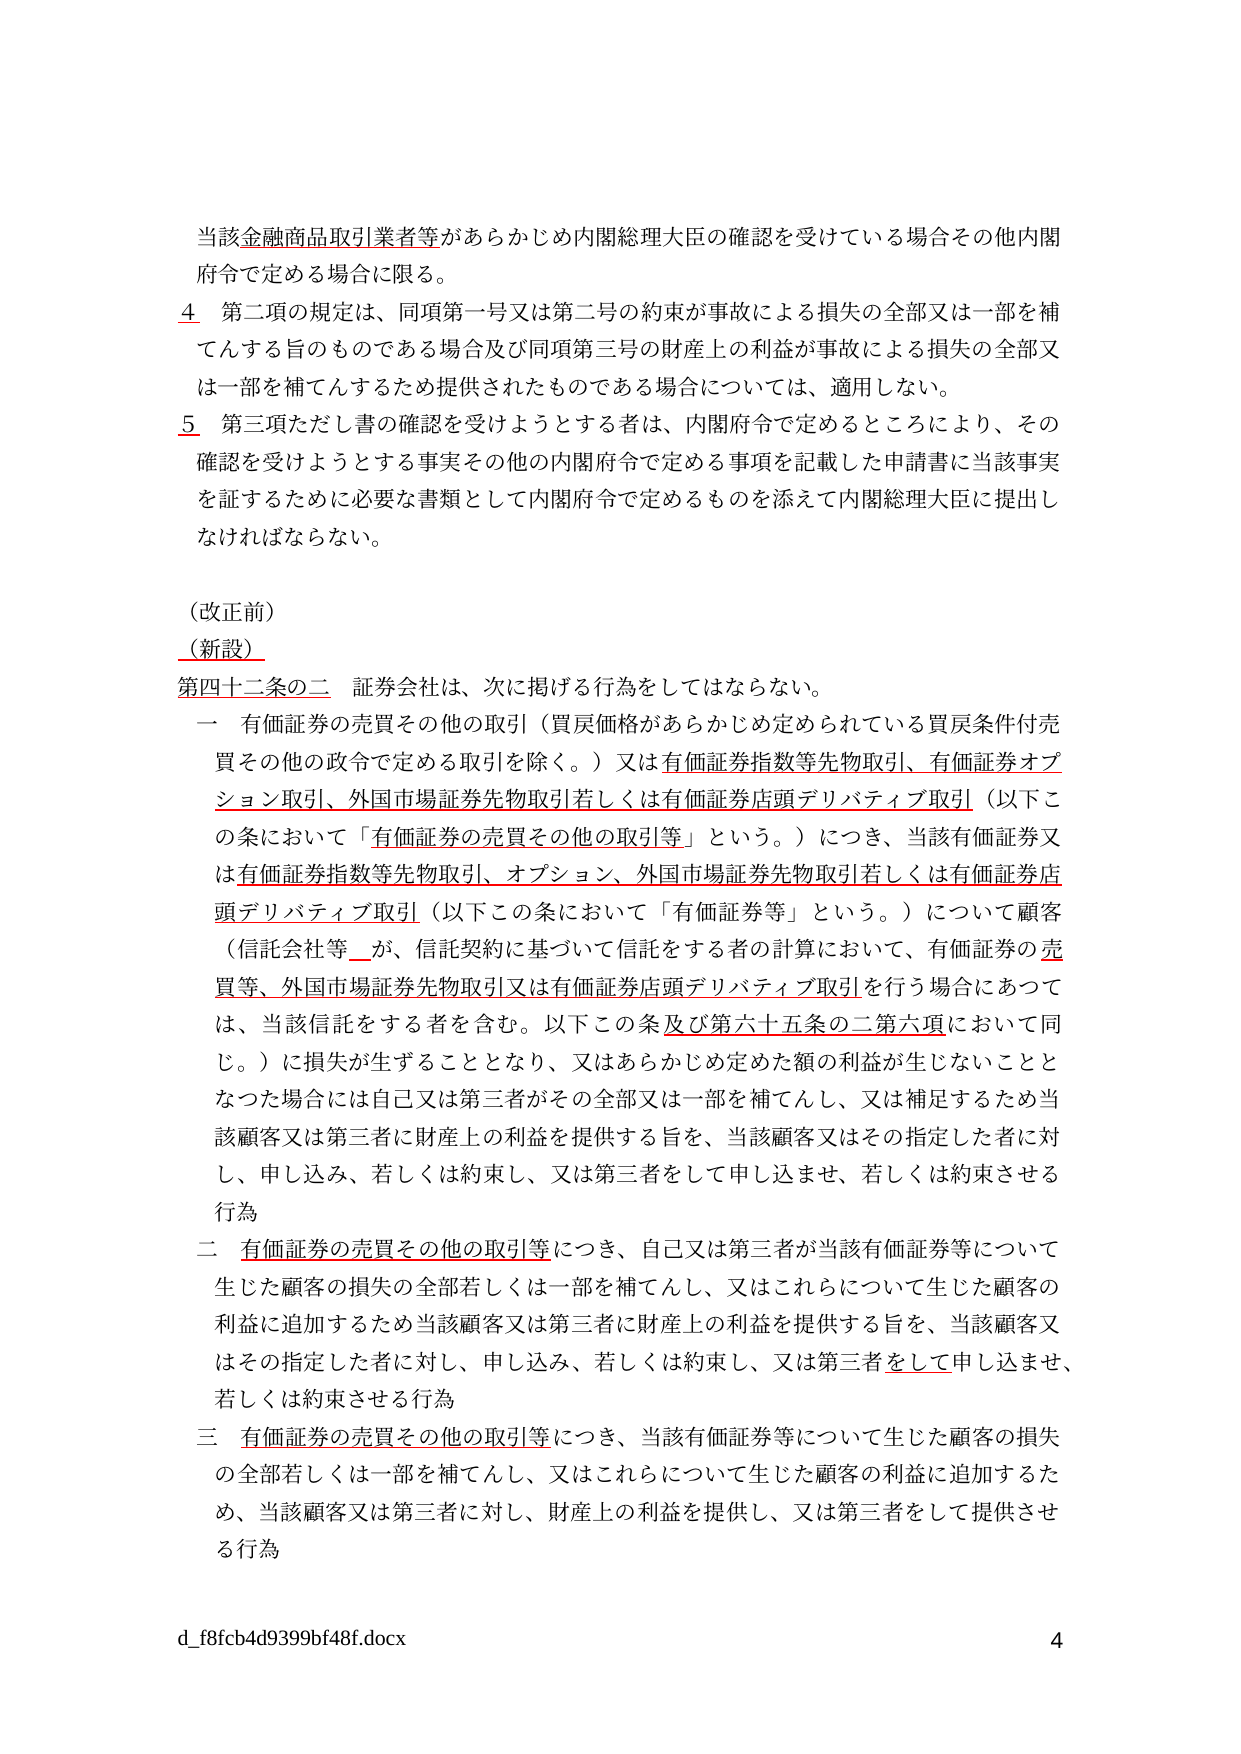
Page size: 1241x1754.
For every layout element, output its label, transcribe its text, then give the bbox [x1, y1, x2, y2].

text ５ 第三項ただし書の確認を受けようとする者は、内閣府令で定めるところにより、その確認を受けようとする事実その他の内閣府令で定める事項を記載した申請書に当該事実を証するために必要な書類として内閣府令で定めるものを添えて内閣総理大臣に提出しなければならない。 [177, 404, 1063, 554]
text 二 有価証券の売買その他の取引等につき、自己又は第三者が当該有価証券等について生じた顧客の損失の全部若しくは一部を補てんし、又はこれらについて生じた顧客の利益に追加するため当該顧客又は第三者に財産上の利益を提供する旨を、当該顧客又はその指定した者に対し、申し込み、若しくは約束し、又は第三者をして申し込ませ、若しくは約束させる行為 [196, 1229, 1063, 1417]
text （新設） [177, 629, 1063, 667]
text 第四十二条の二 証券会社は、次に掲げる行為をしてはならない。 [177, 667, 1063, 704]
text （改正前） [177, 592, 1063, 629]
text 三 有価証券の売買その他の取引等につき、当該有価証券等について生じた顧客の損失の全部若しくは一部を補てんし、又はこれらについて生じた顧客の利益に追加するため、当該顧客又は第三者に対し、財産上の利益を提供し、又は第三者をして提供させる行為 [196, 1417, 1063, 1567]
text ４ 第二項の規定は、同項第一号又は第二号の約束が事故による損失の全部又は一部を補てんする旨のものである場合及び同項第三号の財産上の利益が事故による損失の全部又は一部を補てんするため提供されたものである場合については、適用しない。 [177, 292, 1063, 404]
text 一 有価証券の売買その他の取引（買戻価格があらかじめ定められている買戻条件付売買その他の政令で定める取引を除く。）又は有価証券指数等先物取引、有価証券オプション取引、外国市場証券先物取引若しくは有価証券店頭デリバティブ取引（以下この条において「有価証券の売買その他の取引等」という。）につき、当該有価証券又は有価証券指数等先物取引、オプション、外国市場証券先物取引若しくは有価証券店頭デリバティブ取引（以下この条において「有価証券等」という。）について顧客（信託会社等 が、信託契約に基づいて信託をする者の計算において、有価証券の売買等、外国市場証券先物取引又は有価証券店頭デリバティブ取引を行う場合にあつては、当該信託をする者を含む。以下この条及び第六十五条の二第六項において同じ。）に損失が生ずることとなり、又はあらかじめ定めた額の利益が生じないこととなつた場合には自己又は第三者がその全部又は一部を補てんし、又は補足するため当該顧客又は第三者に財産上の利益を提供する旨を、当該顧客又はその指定した者に対し、申し込み、若しくは約束し、又は第三者をして申し込ませ、若しくは約束させる行為 [196, 704, 1063, 1229]
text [177, 217, 1063, 292]
